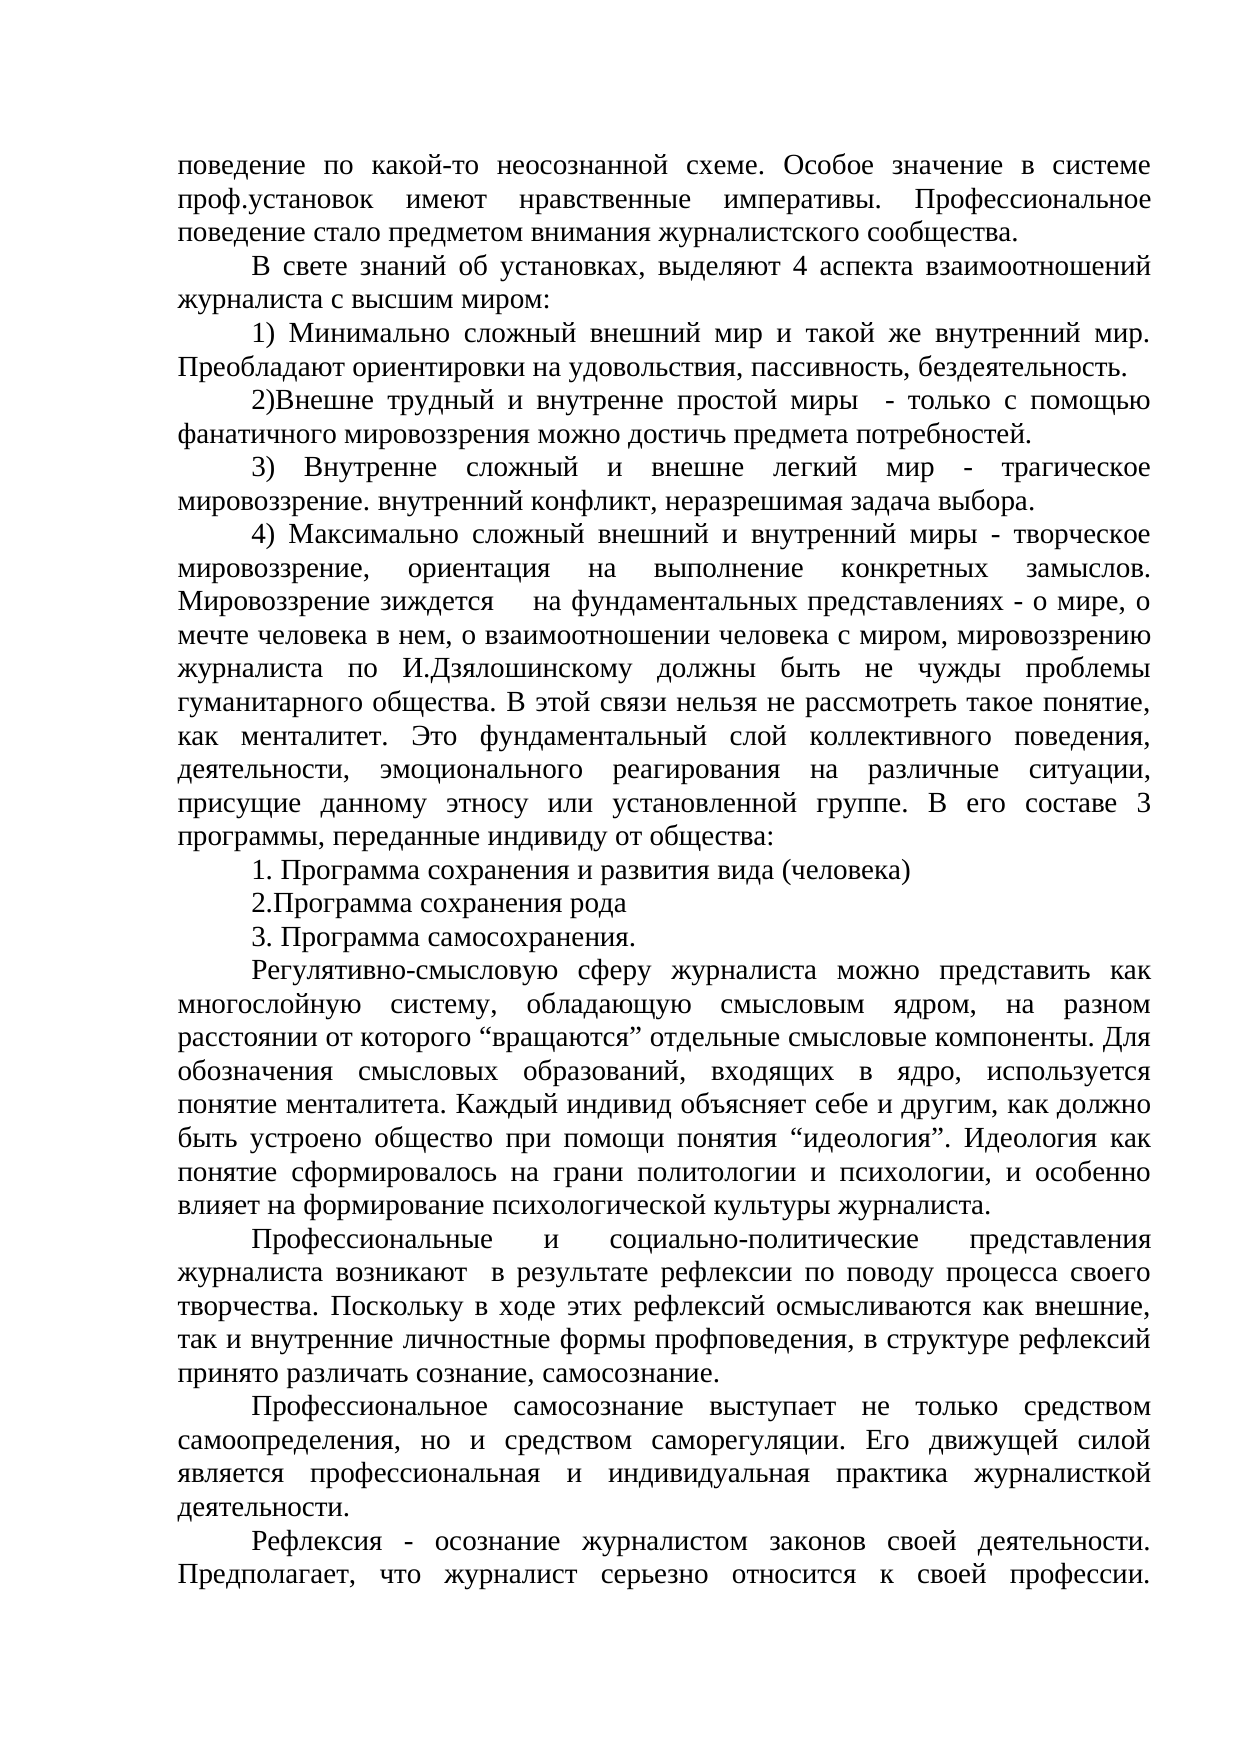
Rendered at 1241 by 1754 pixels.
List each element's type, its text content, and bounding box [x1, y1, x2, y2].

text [177, 148, 1152, 248]
text Регулятивно-смысловую сферу журналиста можно представить как многослойную систему, обладающую смысловым ядром, на разном расстоянии от которого “вращаются” отдельные смысловые компоненты. Для обозначения смысловых образований, входящих в ядро, используется понятие менталитета. Каждый индивид объясняет себе и другим, как должно быть устроено общество при помощи понятия “идеология”. Идеология как понятие сформировалось на грани политологии и психологии, и особенно влияет на формирование психологической культуры журналиста. [177, 953, 1152, 1221]
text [177, 1523, 1152, 1590]
text 4) Максимально сложный внешний и внутренний миры - творческое мировоззрение, ориентация на выполнение конкретных замыслов. Мировоззрение зиждется на фундаментальных представлениях - о мире, о мечте человека в нем, о взаимоотношении человека с миром, мировоззрению журналиста по И.Дзялошинскому должны быть не чужды проблемы гуманитарного общества. В этой связи нельзя не рассмотреть такое понятие, как менталитет. Это фундаментальный слой коллективного поведения, деятельности, эмоционального реагирования на различные ситуации, присущие данному этносу или установленной группе. В его составе 3 программы, переданные индивиду от общества: [177, 517, 1152, 852]
text Профессиональное самосознание выступает не только средством самоопределения, но и средством саморегуляции. Его движущей силой является профессиональная и индивидуальная практика журналисткой деятельности. [177, 1389, 1152, 1523]
text В свете знаний об установках, выделяют 4 аспекта взаимоотношений журналиста с высшим миром: [177, 248, 1152, 315]
text Профессиональные и социально-политические представления журналиста возникают в результате рефлексии по поводу процесса своего творчества. Поскольку в ходе этих рефлексий осмысливаются как внешние, так и внутренние личностные формы профповедения, в структуре рефлексий принято различать сознание, самосознание. [177, 1221, 1152, 1389]
text 2)Внешне трудный и внутренне простой миры - только с помощью фанатичного мировоззрения можно достичь предмета потребностей. [177, 382, 1152, 449]
text 3) Внутренне сложный и внешне легкий мир - трагическое мировоззрение. внутренний конфликт, неразрешимая задача выбора. [177, 449, 1152, 517]
text 2.Программа сохранения рода [177, 886, 1152, 919]
text 3. Программа самосохранения. [177, 919, 1152, 953]
text 1) Минимально сложный внешний мир и такой же внутренний мир. Преобладают ориентировки на удовольствия, пассивность, бездеятельность. [177, 315, 1152, 382]
text 1. Программа сохранения и развития вида (человека) [177, 852, 1152, 886]
